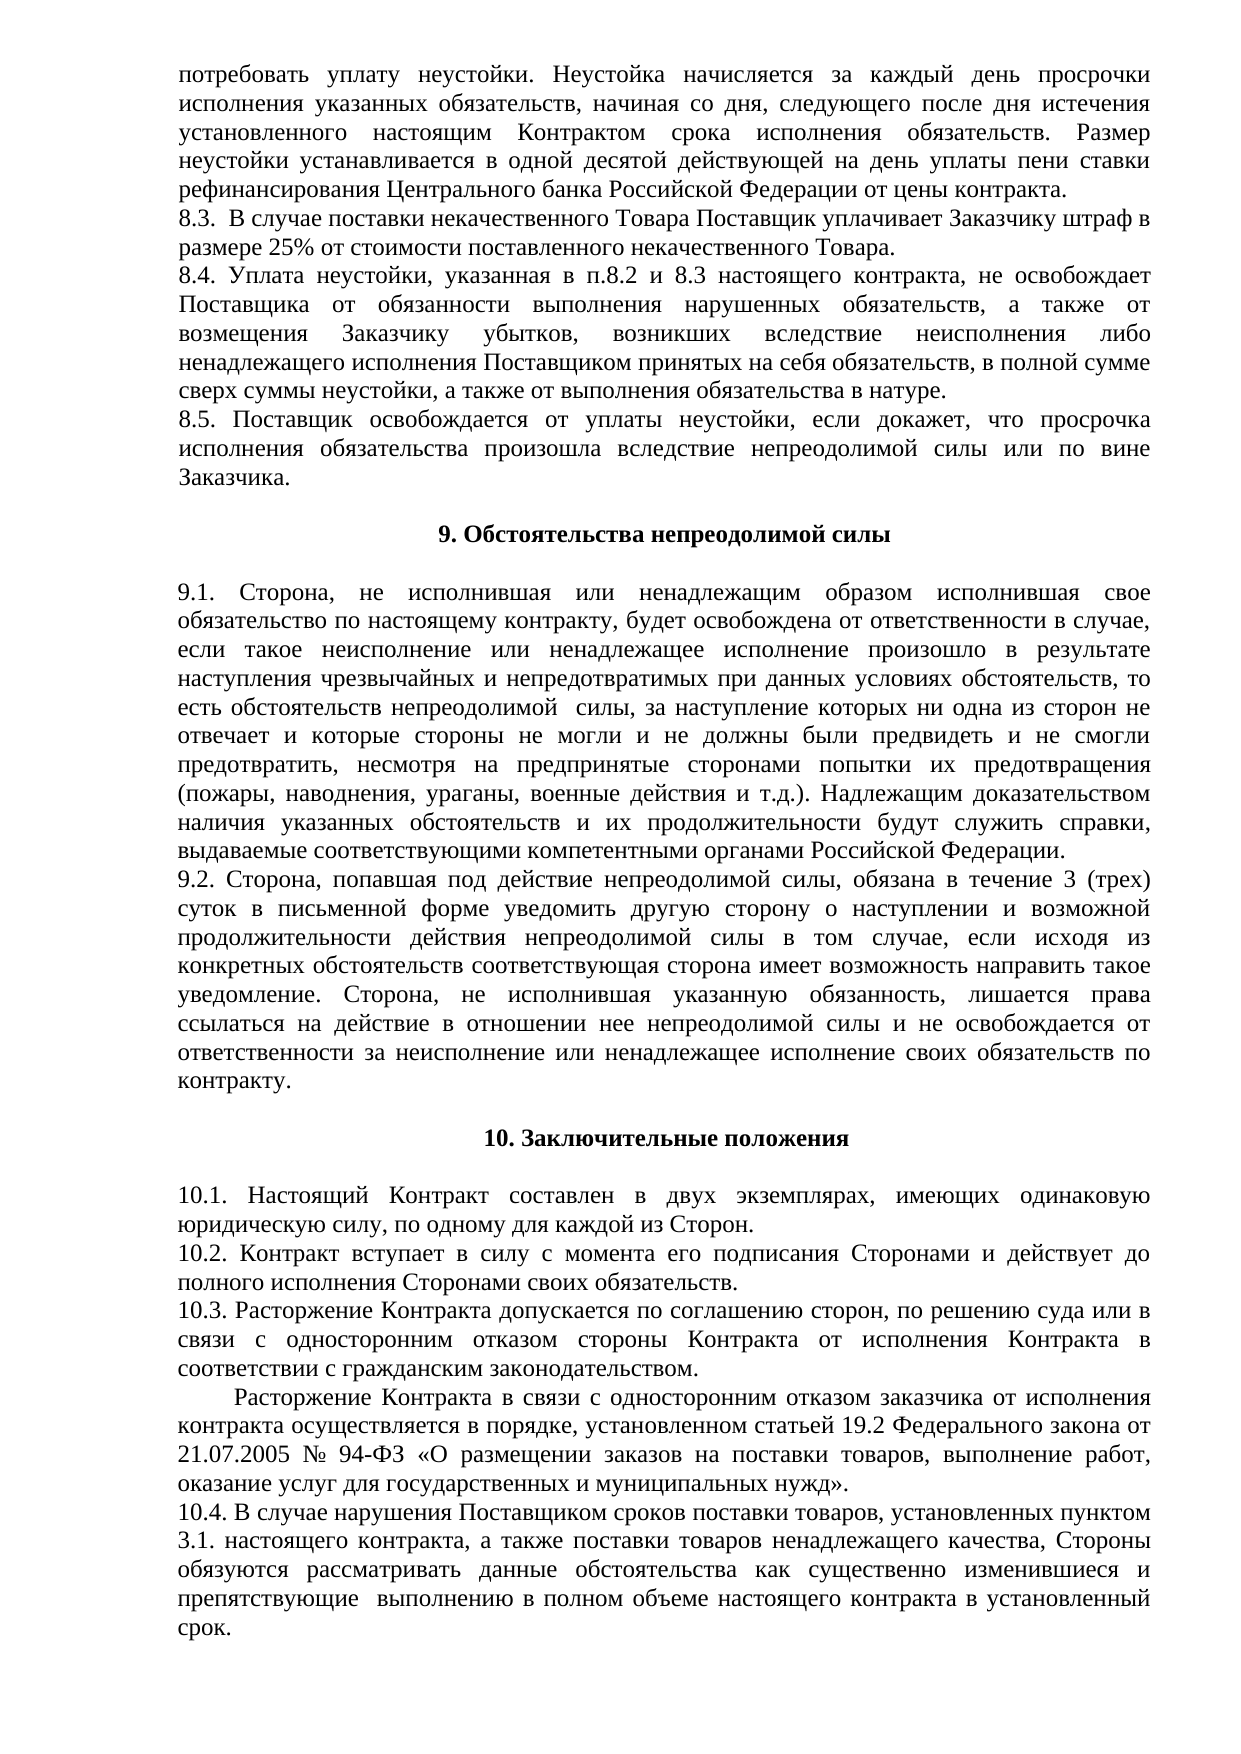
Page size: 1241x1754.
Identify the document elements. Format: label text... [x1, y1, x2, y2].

text 8.5. Поставщик освобождается от уплаты неустойки, если докажет, что просрочка исполнения обязательства произошла вследствие непреодолимой силы или по вине Заказчика. [178, 404, 1152, 490]
text 8.3. В случае поставки некачественного Товара Поставщик уплачивает Заказчику штраф в размере 25% от стоимости поставленного некачественного Товара. [178, 203, 1152, 260]
text 10.4. В случае нарушения Поставщиком сроков поставки товаров, установленных пунктом 3.1. настоящего контракта, а также поставки товаров ненадлежащего качества, Стороны обязуются рассматривать данные обстоятельства как существенно изменившиеся и препятствующие выполнению в полном объеме настоящего контракта в установленный срок. [177, 1497, 1152, 1640]
text 9.2. Сторона, попавшая под действие непреодолимой силы, обязана в течение 3 (трех) суток в письменной форме уведомить другую сторону о наступлении и возможной продолжительности действия непреодолимой силы в том случае, если исходя из конкретных обстоятельств соответствующая сторона имеет возможность направить такое уведомление. Сторона, не исполнившая указанную обязанность, лишается права ссылаться на действие в отношении нее непреодолимой силы и не освобождается от ответственности за неисполнение или ненадлежащее исполнение своих обязательств по контракту. [177, 864, 1152, 1094]
text 10.1. Настоящий Контракт составлен в двух экземплярах, имеющих одинаковую юридическую силу, по одному для каждой из Сторон. [177, 1180, 1152, 1238]
text 9. Обстоятельства непреодолимой силы [177, 519, 1152, 548]
text 8.4. Уплата неустойки, указанная в п.8.2 и 8.3 настоящего контракта, не освобождает Поставщика от обязанности выполнения нарушенных обязательств, а также от возмещения Заказчику убытков, возникших вследствие неисполнения либо ненадлежащего исполнения Поставщиком принятых на себя обязательств, в полной сумме сверх суммы неустойки, а также от выполнения обязательства в натуре. [178, 260, 1152, 404]
text 10.3. Расторжение Контракта допускается по соглашению сторон, по решению суда или в связи с односторонним отказом стороны Контракта от исполнения Контракта в соответствии с гражданским законодательством. [177, 1295, 1152, 1382]
text 10. Заключительные положения [181, 1123, 1152, 1152]
text Расторжение Контракта в связи с односторонним отказом заказчика от исполнения контракта осуществляется в порядке, установленном статьей 19.2 Федерального закона от 21.07.2005 № 94-ФЗ «О размещении заказов на поставки товаров, выполнение работ, оказание услуг для государственных и муниципальных нужд». [177, 1382, 1152, 1497]
text 9.1. Сторона, не исполнившая или ненадлежащим образом исполнившая свое обязательство по настоящему контракту, будет освобождена от ответственности в случае, если такое неисполнение или ненадлежащее исполнение произошло в результате наступления чрезвычайных и непредотвратимых при данных условиях обстоятельств, то есть обстоятельств непреодолимой силы, за наступление которых ни одна из сторон не отвечает и которые стороны не могли и не должны были предвидеть и не смогли предотвратить, несмотря на предпринятые сторонами попытки их предотвращения (пожары, наводнения, ураганы, военные действия и т.д.). Надлежащим доказательством наличия указанных обстоятельств и их продолжительности будут служить справки, выдаваемые соответствующими компетентными органами Российской Федерации. [177, 577, 1152, 864]
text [178, 59, 1152, 203]
text 10.2. Контракт вступает в силу с момента его подписания Сторонами и действует до полного исполнения Сторонами своих обязательств. [177, 1238, 1152, 1295]
